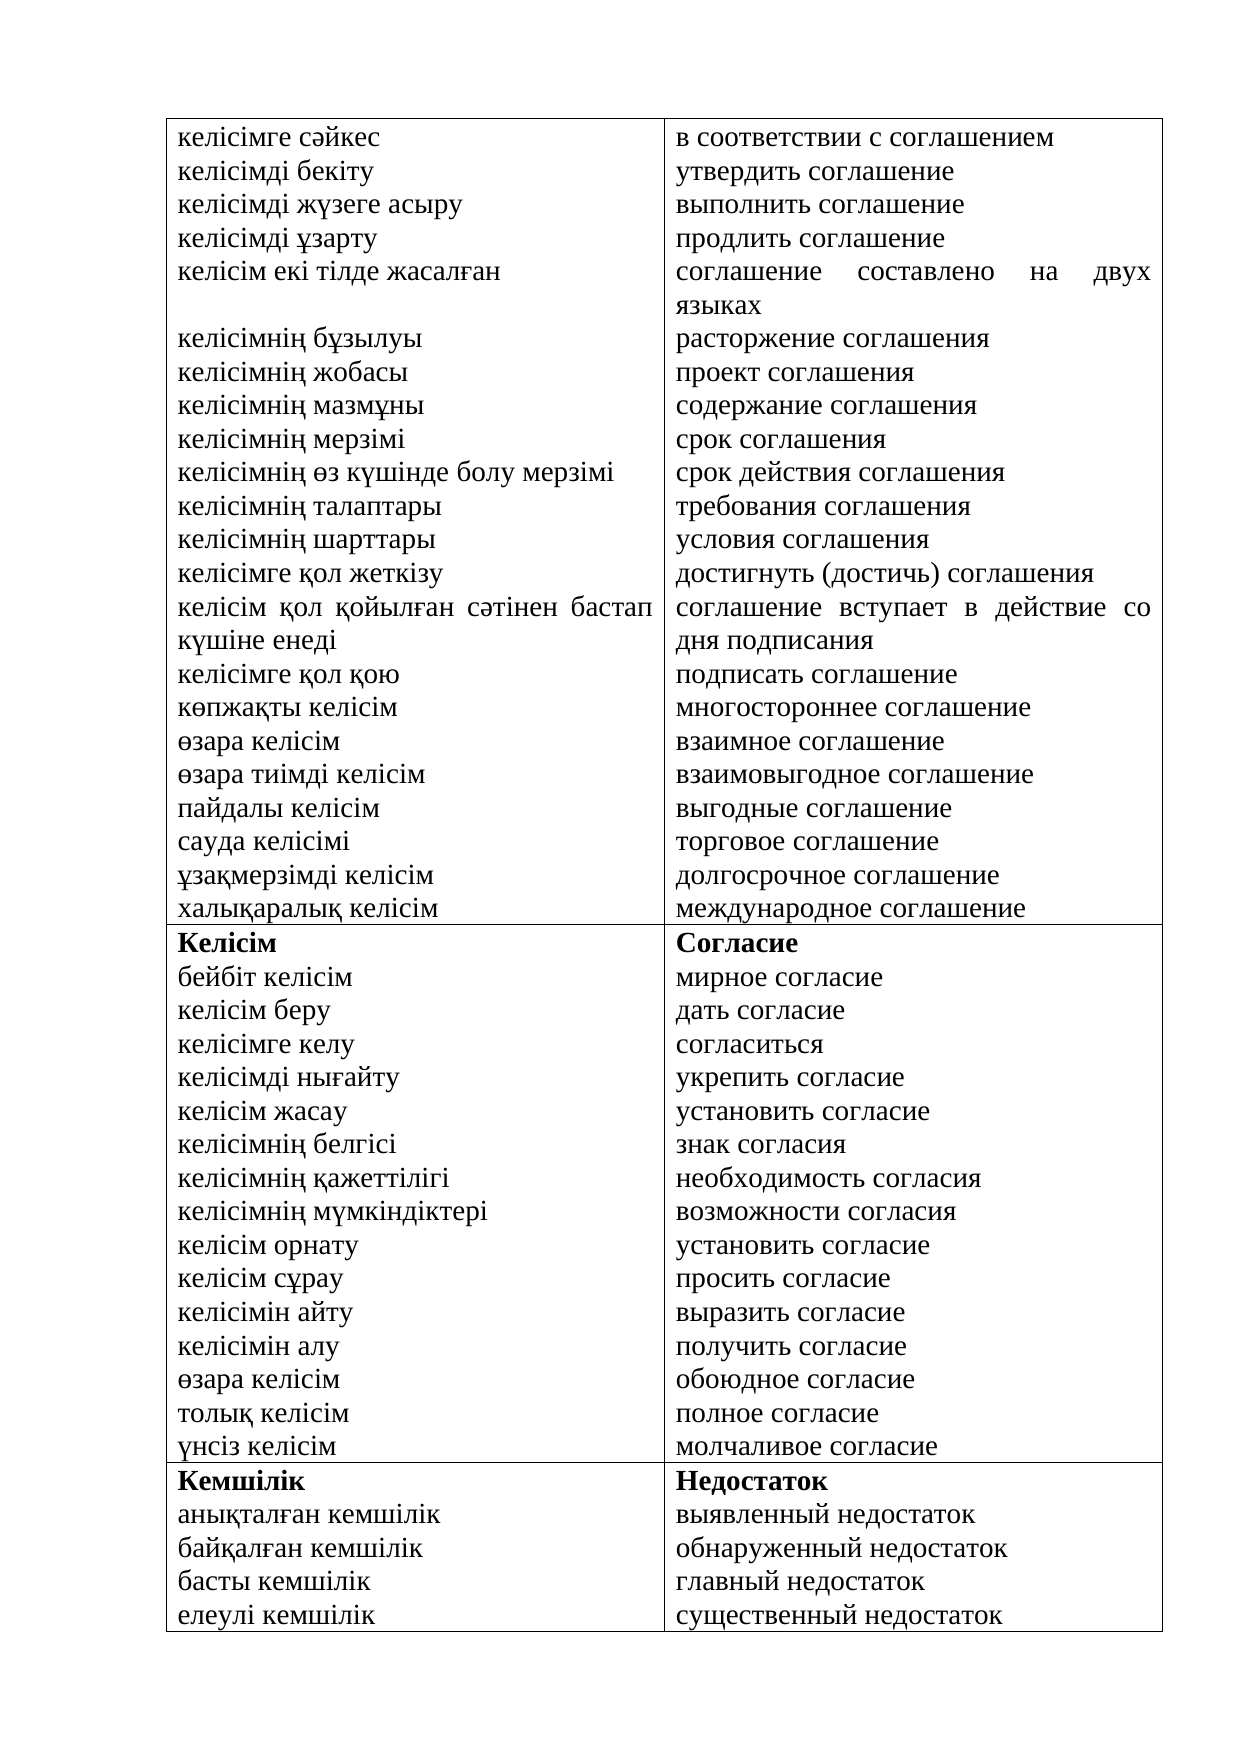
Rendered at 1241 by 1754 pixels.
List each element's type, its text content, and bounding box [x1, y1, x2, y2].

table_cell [167, 1463, 664, 1631]
table_cell Согласие мирное согласие дать согласие согласиться укрепить согласие установить согласие знак согласия необходимость согласия возможности согласия установить согласие просить согласие выразить согласие получить согласие обоюдное согласие полное согласие молчаливое согласие [665, 925, 1162, 1462]
table_cell Келісім бейбіт келісім келісім беру келісімге келу келісімді нығайту келісім жасау келісімнің белгісі келісімнің қажеттілігі келісімнің мүмкіндіктері келісім орнату келісім сұрау келісімін айту келісімін алу өзара келісім толық келісім үнсіз келісім [167, 925, 664, 1462]
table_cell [167, 119, 664, 924]
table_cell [665, 119, 1162, 924]
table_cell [665, 1463, 1162, 1631]
